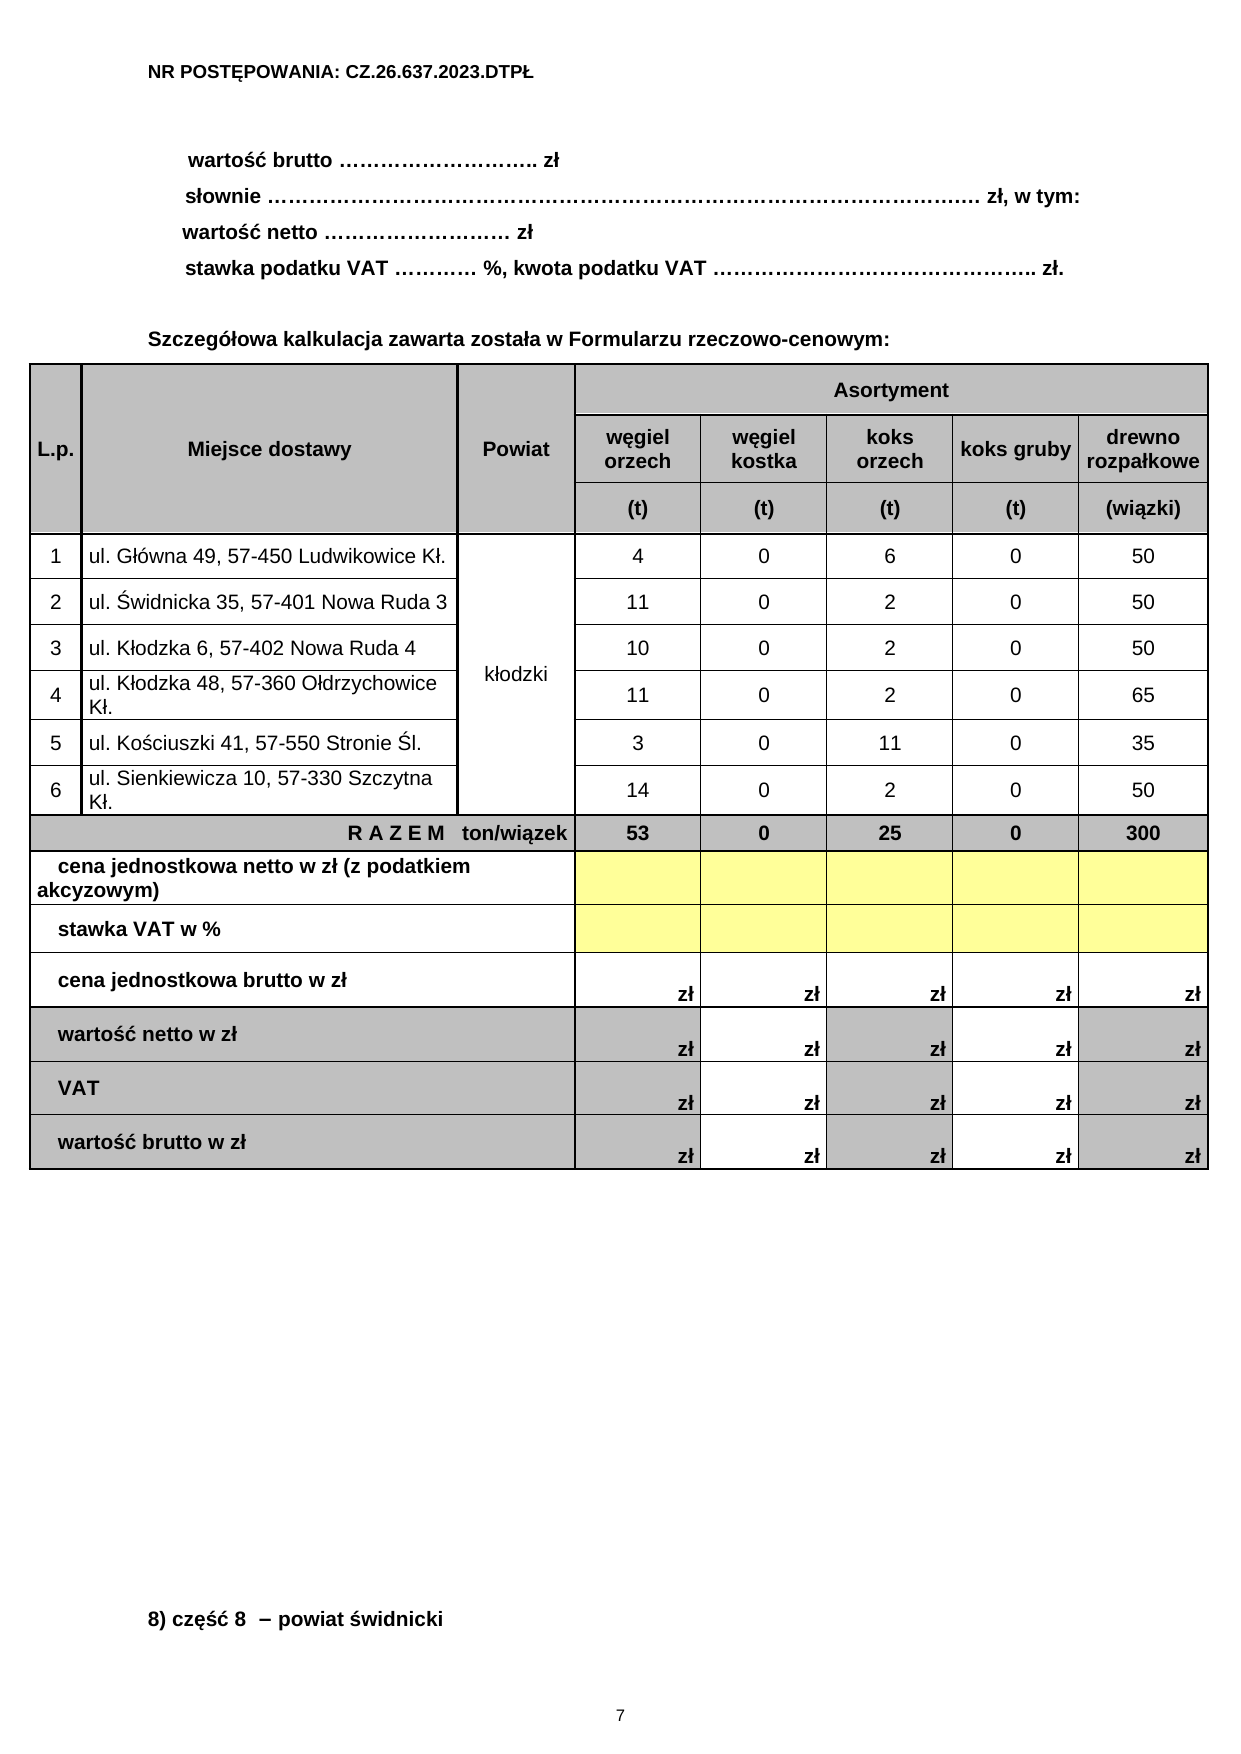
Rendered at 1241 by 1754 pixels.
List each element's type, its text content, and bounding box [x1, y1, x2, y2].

table_cell ul. Kościuszki 41, 57-550 Stronie Śl. [83, 720, 456, 765]
table_cell [701, 905, 826, 952]
table_cell 0 [953, 816, 1078, 850]
table_cell ul. Świdnicka 35, 57-401 Nowa Ruda 3 [83, 579, 456, 624]
table_cell 2 [827, 625, 952, 670]
table_cell 53 [576, 816, 700, 850]
table_cell (t) [701, 483, 826, 532]
table_cell [576, 905, 700, 952]
table_cell (t) [576, 483, 700, 532]
table_cell 0 [701, 816, 826, 850]
table_cell zł [576, 1062, 700, 1114]
table_cell 0 [701, 766, 826, 814]
table_cell [827, 852, 952, 904]
table_cell koks orzech [827, 416, 952, 482]
table_cell 25 [827, 816, 952, 850]
table_cell 3 [31, 625, 80, 670]
table_cell węgiel orzech [576, 416, 700, 482]
table_cell 2 [827, 671, 952, 719]
table_cell 6 [31, 766, 80, 814]
table_header Powiat [459, 365, 574, 532]
table_cell 50 [1079, 535, 1207, 578]
table_cell drewno rozpałkowe [1079, 416, 1207, 482]
table_cell zł [827, 1062, 952, 1114]
table_header Miejsce dostawy [83, 365, 456, 532]
table_cell [1079, 905, 1207, 952]
table_cell (t) [953, 483, 1078, 532]
table_cell 3 [576, 720, 700, 765]
table_cell 14 [576, 766, 700, 814]
table_cell zł [827, 953, 952, 1006]
table_cell 65 [1079, 671, 1207, 719]
text stawka podatku VAT ………… %, kwota podatku VAT ……………………………………….. zł. [185, 255, 1093, 279]
table_cell zł [953, 953, 1078, 1006]
table_cell 2 [827, 579, 952, 624]
table_cell 0 [701, 720, 826, 765]
table_cell zł [701, 1062, 826, 1114]
table_cell (t) [827, 483, 952, 532]
table_cell [953, 905, 1078, 952]
table_cell zł [576, 953, 700, 1006]
table_cell 50 [1079, 625, 1207, 670]
table_cell 0 [953, 625, 1078, 670]
table_cell zł [576, 1008, 700, 1061]
table_cell 11 [827, 720, 952, 765]
table_cell 2 [827, 766, 952, 814]
table_cell 300 [1079, 816, 1207, 850]
table_cell stawka VAT w % [31, 905, 574, 952]
table_cell zł [1079, 1115, 1207, 1168]
text wartość netto ……………………… zł [148, 219, 1093, 243]
table_cell 0 [953, 720, 1078, 765]
table_cell zł [701, 953, 826, 1006]
table_cell 50 [1079, 766, 1207, 814]
table_cell zł [1079, 953, 1207, 1006]
table_cell cena jednostkowa netto w zł (z podatkiem akcyzowym) [31, 852, 574, 904]
table_cell 4 [31, 671, 80, 719]
table_cell zł [827, 1008, 952, 1061]
table_cell (wiązki) [1079, 483, 1207, 532]
table_cell zł [953, 1062, 1078, 1114]
table_cell 0 [701, 579, 826, 624]
table_cell wartość brutto w zł [31, 1115, 574, 1168]
table_cell [827, 905, 952, 952]
table_cell cena jednostkowa brutto w zł [31, 953, 574, 1006]
table_cell zł [1079, 1062, 1207, 1114]
table_cell 4 [576, 535, 700, 578]
table_cell 0 [953, 671, 1078, 719]
table_header L.p. [31, 365, 80, 532]
table_header Asortyment [576, 365, 1207, 413]
text słownie ……………………………………………………………………………………….… zł, w tym: [185, 183, 1093, 207]
table_cell R A Z E M ton/wiązek [31, 816, 574, 850]
table_cell 0 [701, 535, 826, 578]
table_cell 5 [31, 720, 80, 765]
table_cell wartość netto w zł [31, 1008, 574, 1061]
table_cell 0 [953, 766, 1078, 814]
table_cell ul. Kłodzka 6, 57-402 Nowa Ruda 4 [83, 625, 456, 670]
text wartość brutto ……………………….. zł [148, 148, 1093, 172]
table_cell [1079, 852, 1207, 904]
table_cell koks gruby [953, 416, 1078, 482]
table_cell VAT [31, 1062, 574, 1114]
table_cell zł [576, 1115, 700, 1168]
table_cell zł [953, 1008, 1078, 1061]
table_cell 0 [953, 535, 1078, 578]
table_cell 11 [576, 671, 700, 719]
table_cell kłodzki [459, 535, 574, 814]
table_cell ul. Kłodzka 48, 57-360 Ołdrzychowice Kł. [83, 671, 456, 719]
text 8) część 8 – powiat świdnicki [148, 1604, 1093, 1631]
text Szczegółowa kalkulacja zawarta została w Formularzu rzeczowo-cenowym: [148, 327, 1093, 351]
table_cell 10 [576, 625, 700, 670]
table_cell 2 [31, 579, 80, 624]
table_cell [701, 852, 826, 904]
table_cell zł [701, 1008, 826, 1061]
table_cell ul. Sienkiewicza 10, 57-330 Szczytna Kł. [83, 766, 456, 814]
table_cell 50 [1079, 579, 1207, 624]
table_cell 0 [953, 579, 1078, 624]
table_cell zł [827, 1115, 952, 1168]
table_cell 0 [701, 671, 826, 719]
table_cell zł [1079, 1008, 1207, 1061]
table_cell ul. Główna 49, 57-450 Ludwikowice Kł. [83, 535, 456, 578]
table_cell 6 [827, 535, 952, 578]
table_cell węgiel kostka [701, 416, 826, 482]
table_cell 1 [31, 535, 80, 578]
table_cell [953, 852, 1078, 904]
table_cell zł [701, 1115, 826, 1168]
table_cell zł [953, 1115, 1078, 1168]
table_cell 35 [1079, 720, 1207, 765]
table_cell 11 [576, 579, 700, 624]
table_cell [576, 852, 700, 904]
table_cell 0 [701, 625, 826, 670]
